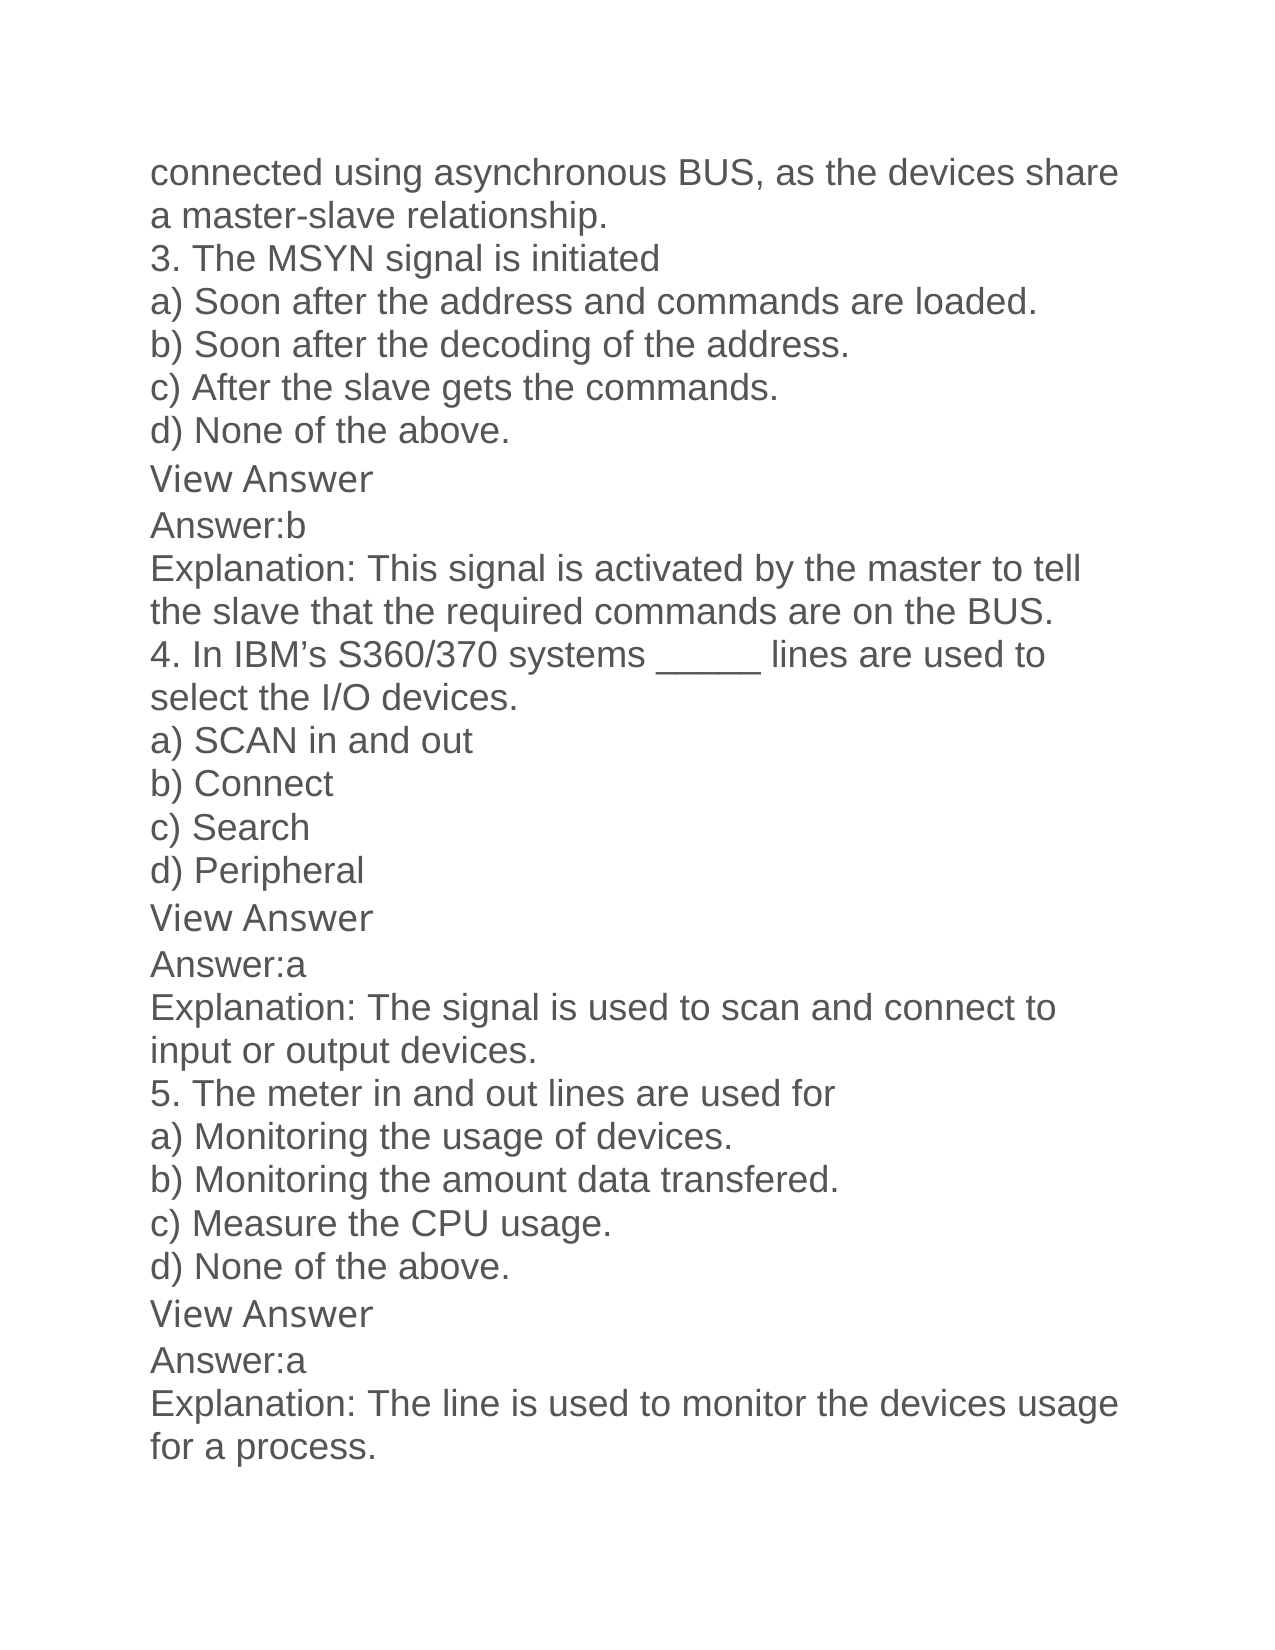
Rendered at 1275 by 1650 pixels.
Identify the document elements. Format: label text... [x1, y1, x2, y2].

text 5. The meter in and out lines are used for a) Monitoring the usage of devices. b) Monitoring the amount data transfered. c) Measure the CPU usage. d) None of the above. View Answer [150, 1071, 1125, 1338]
text 3. The MSYN signal is initiated a) Soon after the address and commands are loaded. b) Soon after the decoding of the address. c) After the slave gets the commands. d) None of the above. View Answer [150, 236, 1125, 503]
text Answer:a Explanation: The signal is used to scan and connect to input or output devices. [150, 942, 1125, 1071]
text Answer:b Explanation: This signal is activated by the master to tell the slave that the required commands are on the BUS. [150, 503, 1125, 632]
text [150, 150, 1125, 236]
text Answer:a Explanation: The line is used to monitor the devices usage for a process. [150, 1338, 1125, 1467]
text 4. In IBM’s S360/370 systems _____ lines are used to select the I/O devices. a) SCAN in and out b) Connect c) Search d) Peripheral View Answer [150, 632, 1125, 942]
